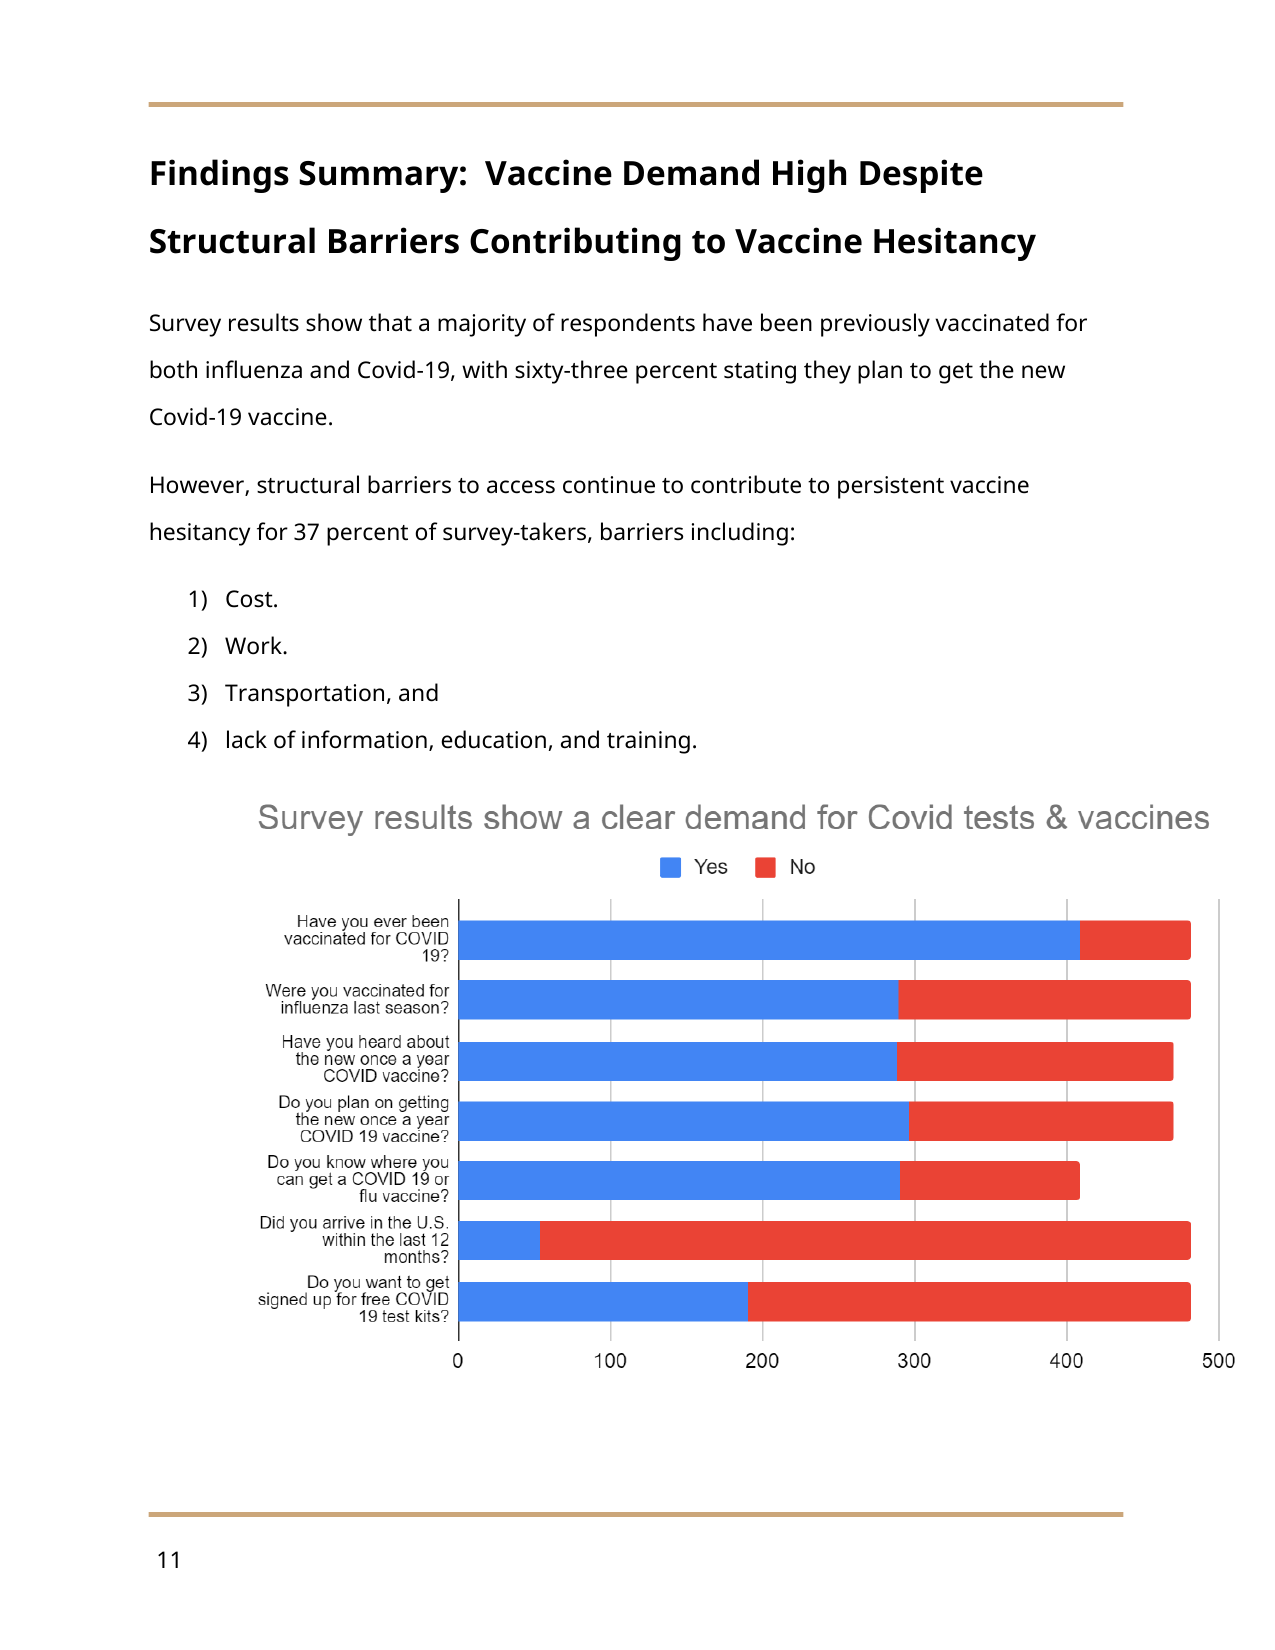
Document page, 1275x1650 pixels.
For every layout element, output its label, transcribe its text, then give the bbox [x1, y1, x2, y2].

text Findings Summary: Vaccine Demand High Despite Structural Barriers Contributing to Vaccine Hesitancy [148, 150, 1125, 263]
text However, structural barriers to access continue to contribute to persistent vaccine hesitancy for 37 percent of survey-takers, barriers including: [148, 468, 1125, 547]
list Work. [187, 630, 1125, 661]
picture [225, 770, 1250, 1403]
picture [148, 1512, 1124, 1517]
text Survey results show that a majority of respondents have been previously vaccinated for both influenza and Covid-19, with sixty-three percent stating they plan to get the new Covid-19 vaccine. [148, 307, 1125, 432]
list Transportation, and [187, 677, 1125, 708]
picture [148, 102, 1124, 107]
list Cost. [187, 583, 1125, 614]
